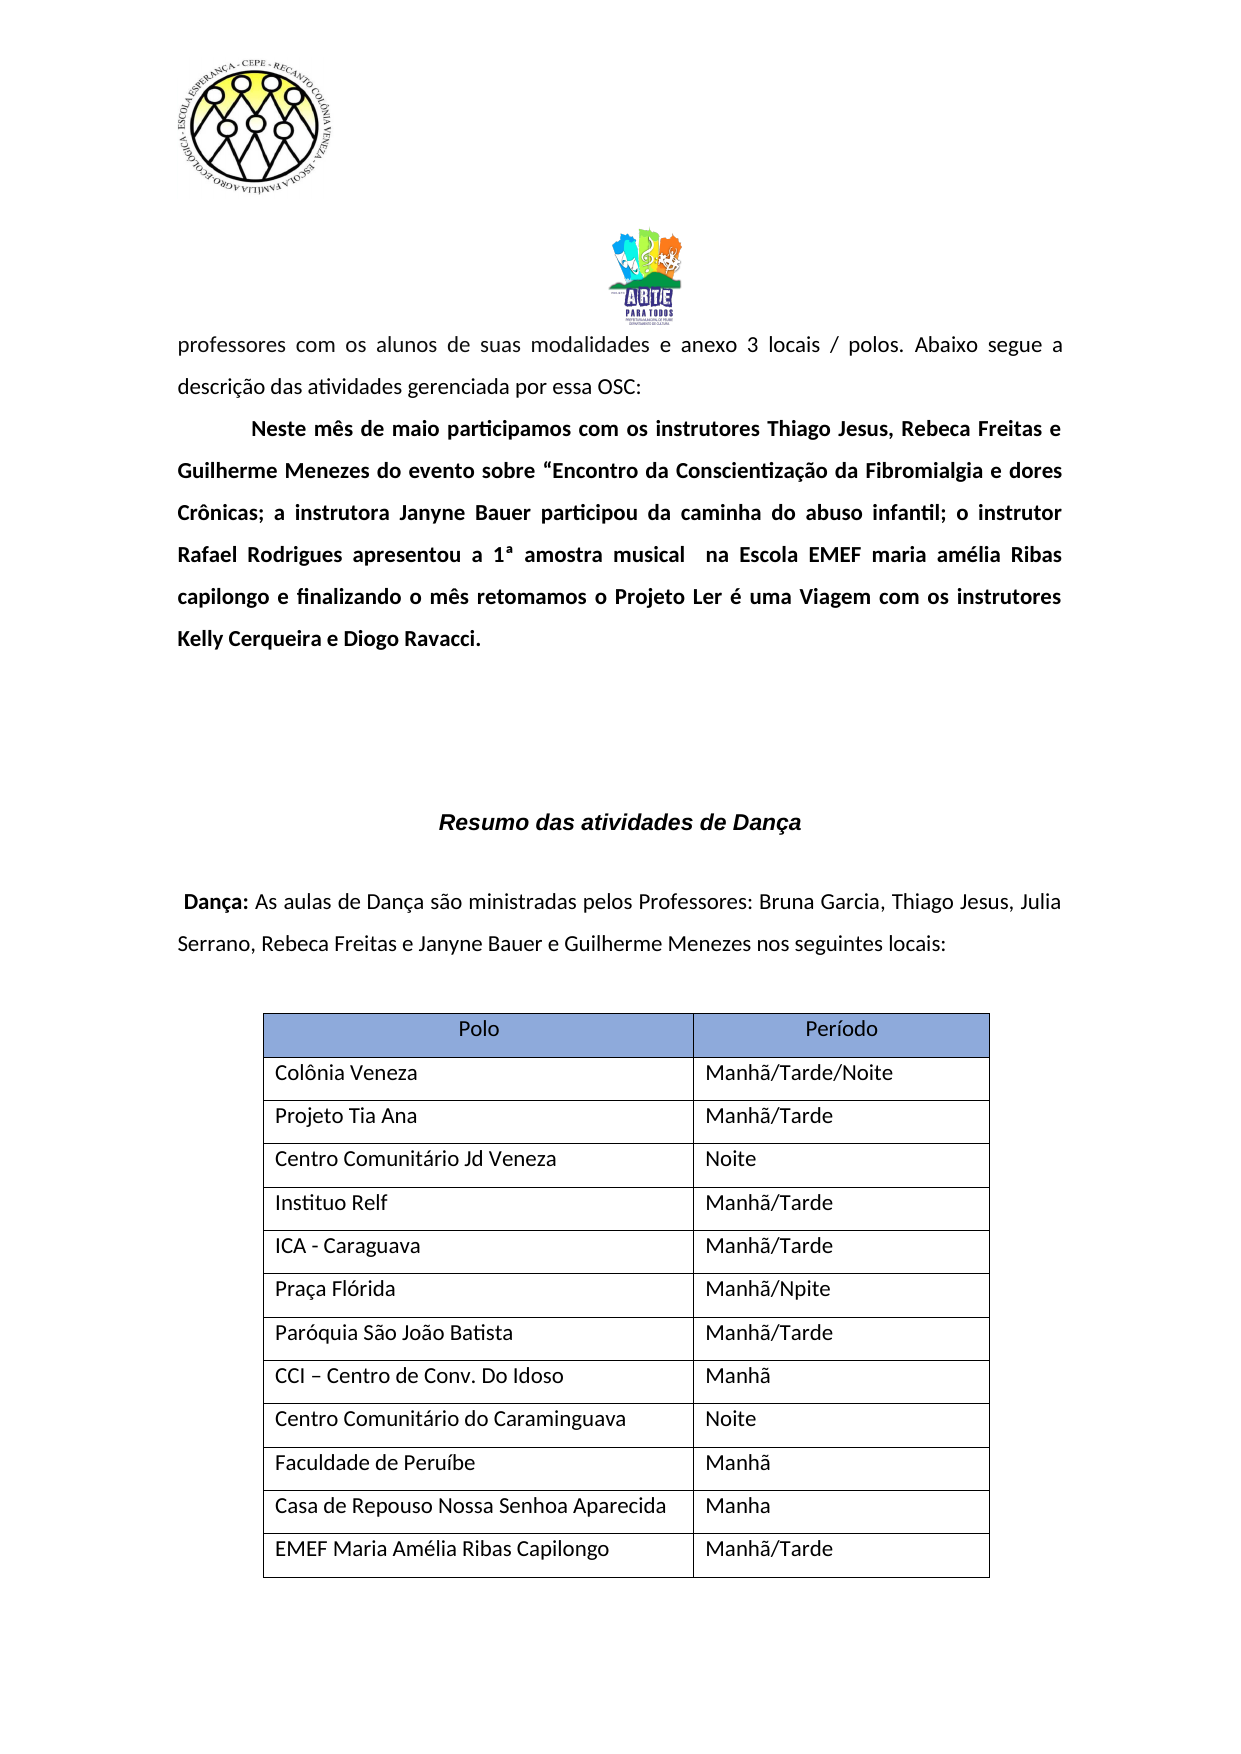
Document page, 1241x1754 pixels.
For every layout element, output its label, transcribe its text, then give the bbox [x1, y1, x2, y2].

table_cell Manhã/Tarde [694, 1231, 989, 1273]
table_cell Praça Flórida [264, 1274, 693, 1317]
table_cell Manhã/Tarde [694, 1534, 989, 1577]
table_cell Paróquia São João Batista [264, 1318, 693, 1360]
text Neste mês de maio participamos com os instrutores Thiago Jesus, Rebeca Freitas e Guilherme Menezes do evento sobre “Encontro da Conscientização da Fibromialgia e dores Crônicas; a instrutora Janyne Bauer participou da caminha do abuso infantil; o instrutor Rafael Rodrigues apresentou a 1ª amostra musical na Escola EMEF maria amélia Ribas capilongo e finalizando o mês retomamos o Projeto Ler é uma Viagem com os instrutores Kelly Cerqueira e Diogo Ravacci. [177, 414, 1063, 652]
table_cell Noite [694, 1404, 989, 1447]
table_header Polo [264, 1014, 693, 1057]
table_cell Colônia Veneza [264, 1058, 693, 1100]
table_cell Manhã/Tarde/Noite [694, 1058, 989, 1100]
table_cell Manhã/Tarde [694, 1188, 989, 1230]
table_cell Casa de Repouso Nossa Senhoa Aparecida [264, 1491, 693, 1533]
table_cell Faculdade de Peruíbe [264, 1448, 693, 1490]
table_cell Manhã/Npite [694, 1274, 989, 1317]
table_cell Centro Comunitário Jd Veneza [264, 1144, 693, 1187]
table_cell Projeto Tia Ana [264, 1101, 693, 1143]
picture [605, 226, 684, 325]
table_cell CCI – Centro de Conv. Do Idoso [264, 1361, 693, 1403]
table_cell Manhã [694, 1448, 989, 1490]
table_cell Noite [694, 1144, 989, 1187]
text Resumo das atividades de Dança [177, 808, 1063, 835]
picture [177, 57, 335, 199]
table_header Período [694, 1014, 989, 1057]
table_cell Manha [694, 1491, 989, 1533]
table_cell Centro Comunitário do Caraminguava [264, 1404, 693, 1447]
table_cell Manhã [694, 1361, 989, 1403]
table_cell EMEF Maria Amélia Ribas Capilongo [264, 1534, 693, 1577]
table_cell Manhã/Tarde [694, 1101, 989, 1143]
table_cell Instituo Relf [264, 1188, 693, 1230]
text Dança: As aulas de Dança são ministradas pelos Professores: Bruna Garcia, Thiago Jesus, Julia Serrano, Rebeca Freitas e Janyne Bauer e Guilherme Menezes nos seguintes locais: [177, 887, 1063, 957]
table_cell Manhã/Tarde [694, 1318, 989, 1360]
table_cell ICA - Caraguava [264, 1231, 693, 1273]
